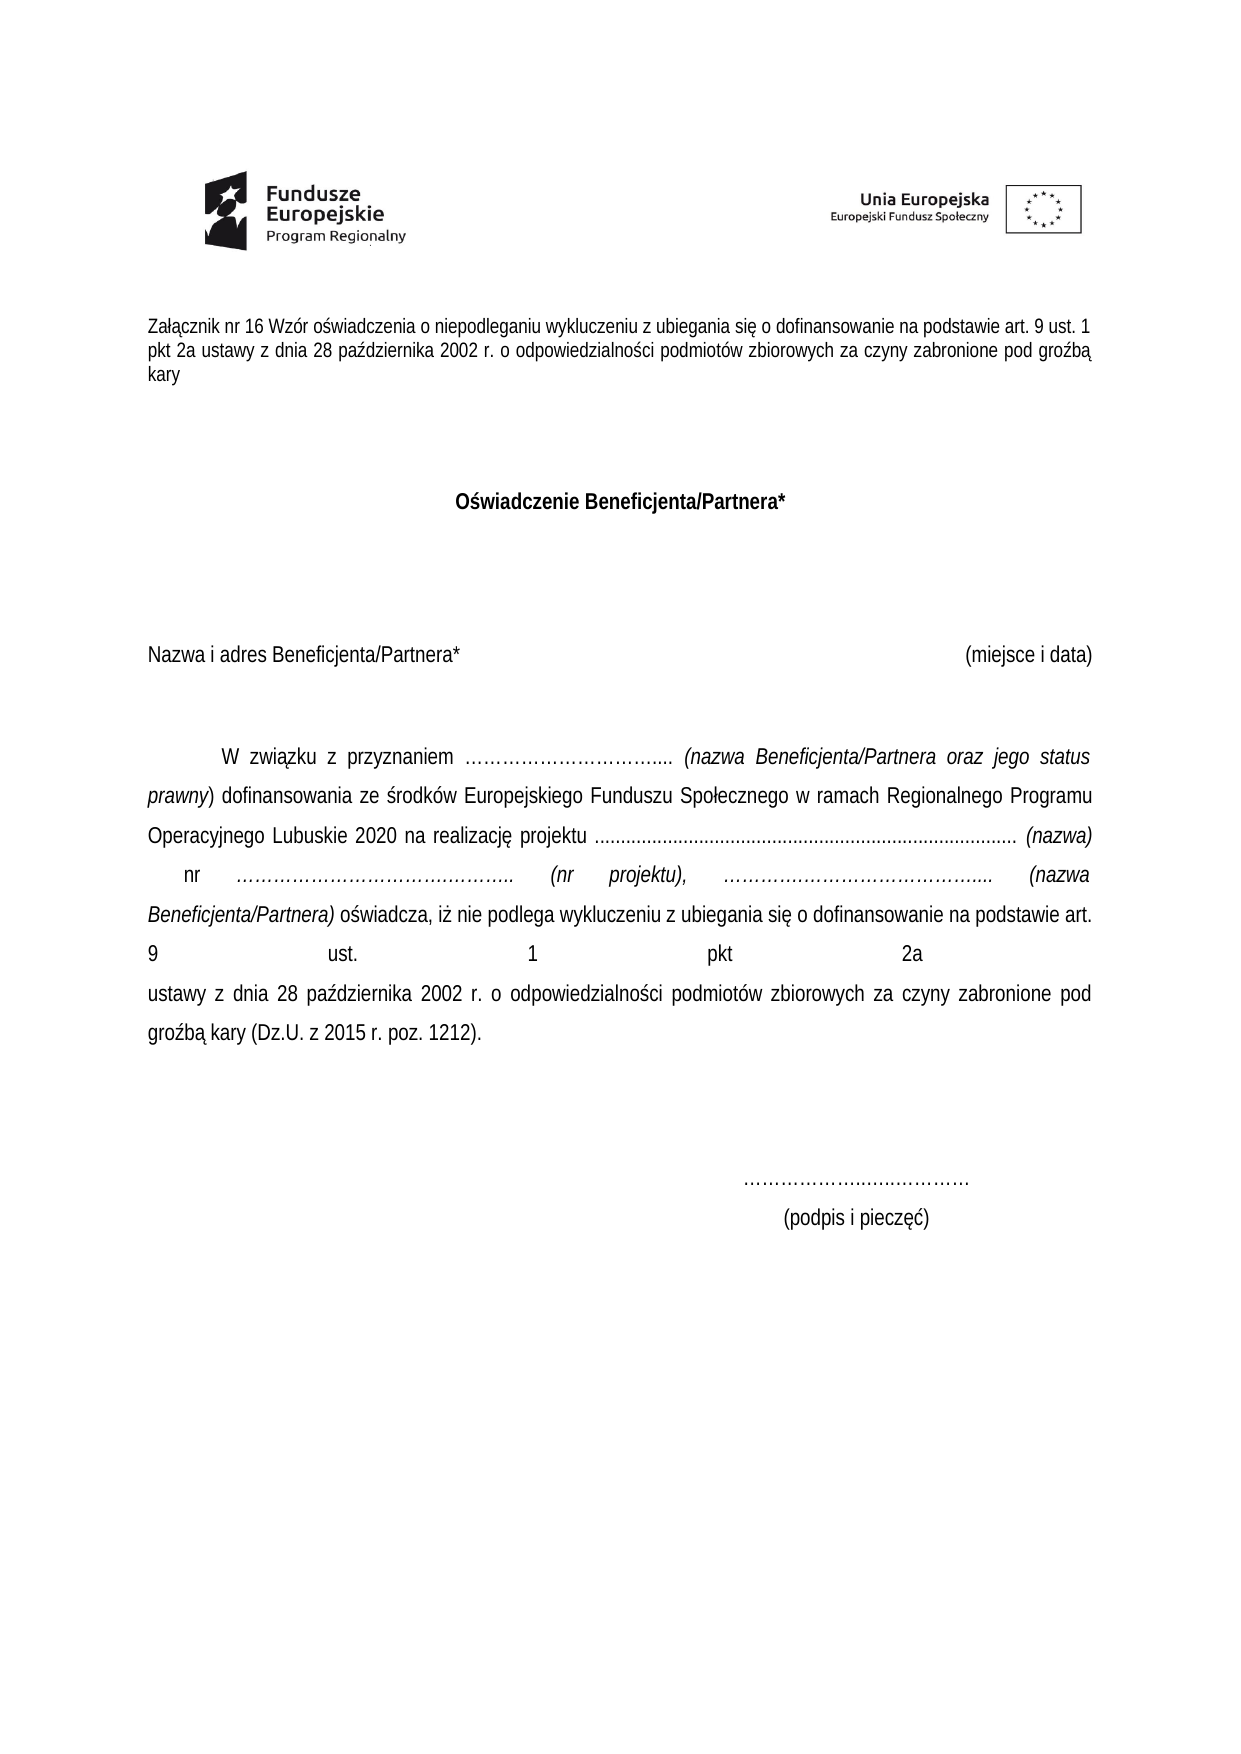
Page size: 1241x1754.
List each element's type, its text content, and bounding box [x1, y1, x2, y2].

picture [147, 147, 1153, 290]
text Oświadczenie Beneficjenta/Partnera* [148, 488, 1093, 514]
text ………………..…..………… [221, 1164, 1093, 1191]
text (podpis i pieczęć) [221, 1204, 1093, 1230]
text W związku z przyznaniem ………………………….... (nazwa Beneficjenta/Partnera oraz jego status prawny) dofinansowania ze środków Europejskiego Funduszu Społecznego w ramach Regionalnego Programu Operacyjnego Lubuskie 2020 na realizację projektu ................................................................................. (nazwa) nr …………………………….……….. (nr projektu), ………….……………………….... (nazwa Beneficjenta/Partnera) oświadcza, iż nie podlega wykluczeniu z ubiegania się o dofinansowanie na podstawie art. 9 ust. 1 pkt 2a ustawy z dnia 28 października 2002 r. o odpowiedzialności podmiotów zbiorowych za czyny zabronione pod groźbą kary (Dz.U. z 2015 r. poz. 1212). [148, 743, 1093, 1046]
text Załącznik nr 16 Wzór oświadczenia o niepodleganiu wykluczeniu z ubiegania się o dofinansowanie na podstawie art. 9 ust. 1 pkt 2a ustawy z dnia 28 października 2002 r. o odpowiedzialności podmiotów zbiorowych za czyny zabronione pod groźbą kary [148, 314, 1093, 386]
text Nazwa i adres Beneficjenta/Partnera* (miejsce i data) [148, 641, 1093, 667]
